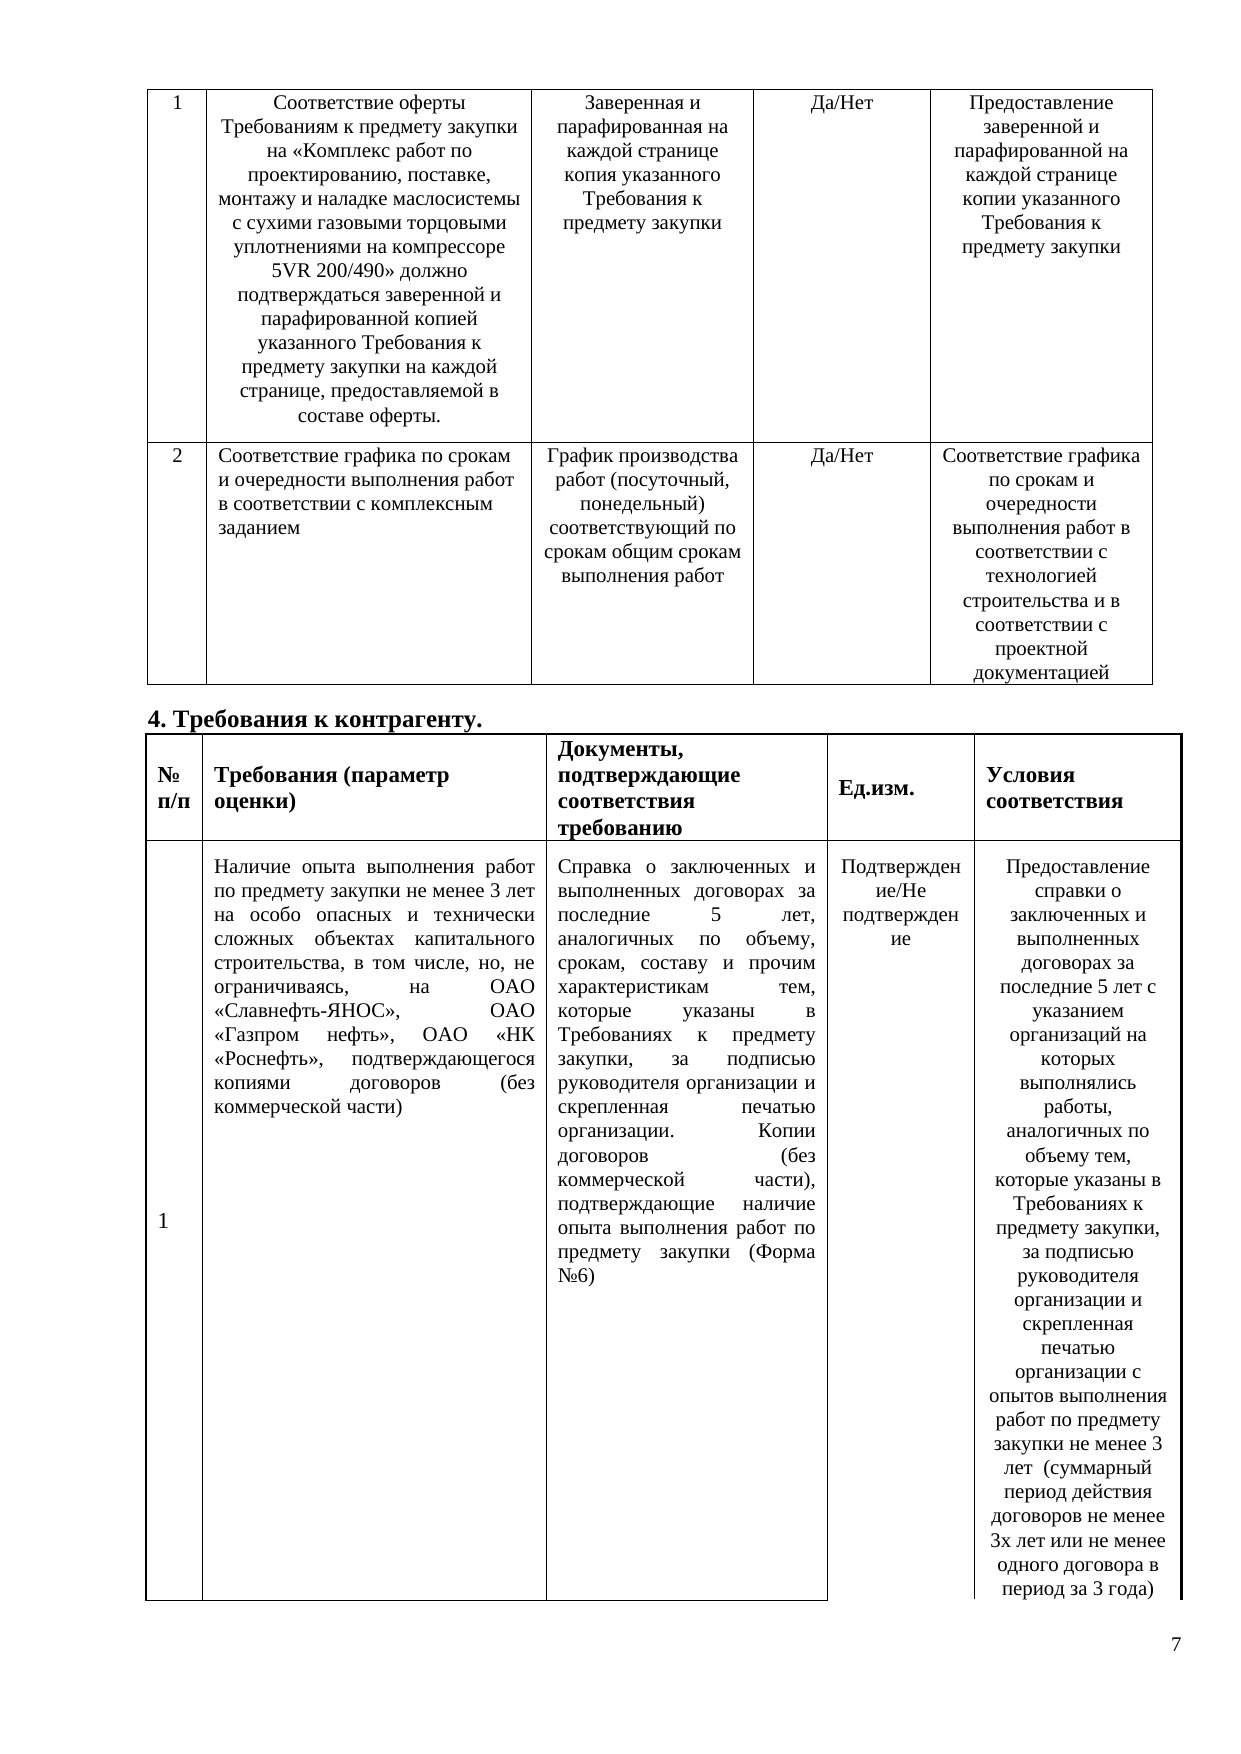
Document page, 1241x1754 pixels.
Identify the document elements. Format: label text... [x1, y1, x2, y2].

table_cell Соответствие графика по срокам и очередности выполнения работ в соответствии с комплексным заданием [207, 443, 531, 684]
table_cell Предоставление заверенной и парафированной на каждой странице копии указанного Требования к предмету закупки [931, 90, 1152, 442]
table_header Документы, подтверждающие соответствия требованию [547, 735, 827, 840]
table_header № п/п [147, 735, 202, 840]
table_cell Да/Нет [754, 90, 930, 442]
table_cell Да/Нет [754, 443, 930, 684]
table_cell График производства работ (посуточный, понедельный) соответствующий по срокам общим срокам выполнения работ [532, 443, 753, 684]
table_header Условия соответствия [975, 735, 1180, 840]
table_cell Наличие опыта выполнения работ по предмету закупки не менее 3 лет на особо опасных и технически сложных объектах капитального строительства, в том числе, но, не ограничиваясь, на ОАО «Славнефть-ЯНОС», ОАО «Газпром нефть», ОАО «НК «Роснефть», подтверждающегося копиями договоров (без коммерческой части) [203, 841, 546, 1600]
table_cell 1 [148, 90, 206, 442]
table_header Требования (параметр оценки) [203, 735, 546, 840]
table_cell Соответствие графика по срокам и очередности выполнения работ в соответствии с технологией строительства и в соответствии с проектной документацией [931, 443, 1152, 684]
table_cell 2 [148, 443, 206, 684]
table_header Ед.изм. [828, 735, 974, 840]
table_cell 1 [147, 841, 202, 1600]
text 4. Требования к контрагенту. [148, 704, 1181, 733]
table_cell Предоставление справки о заключенных и выполненных договорах за последние 5 лет с указанием организаций на которых выполнялись работы, аналогичных по объему тем, которые указаны в Требованиях к предмету закупки, за подписью руководителя организации и скрепленная печатью организации с опытов выполнения работ по предмету закупки не менее 3 лет (суммарный период действия договоров не менее 3х лет или не менее одного договора в период за 3 года) [975, 841, 1180, 1600]
table_cell Заверенная и парафированная на каждой странице копия указанного Требования к предмету закупки [532, 90, 753, 442]
table_cell Подтверждение/Не подтверждение [828, 841, 974, 1600]
table_cell Соответствие оферты Требованиям к предмету закупки на «Комплекс работ по проектированию, поставке, монтажу и наладке маслосистемы с сухими газовыми торцовыми уплотнениями на компрессоре 5VR 200/490» должно подтверждаться заверенной и парафированной копией указанного Требования к предмету закупки на каждой странице, предоставляемой в составе оферты. [207, 90, 531, 442]
table_cell Справка о заключенных и выполненных договорах за последние 5 лет, аналогичных по объему, срокам, составу и прочим характеристикам тем, которые указаны в Требованиях к предмету закупки, за подписью руководителя организации и скрепленная печатью организации. Копии договоров (без коммерческой части), подтверждающие наличие опыта выполнения работ по предмету закупки (Форма №6) [547, 841, 827, 1600]
